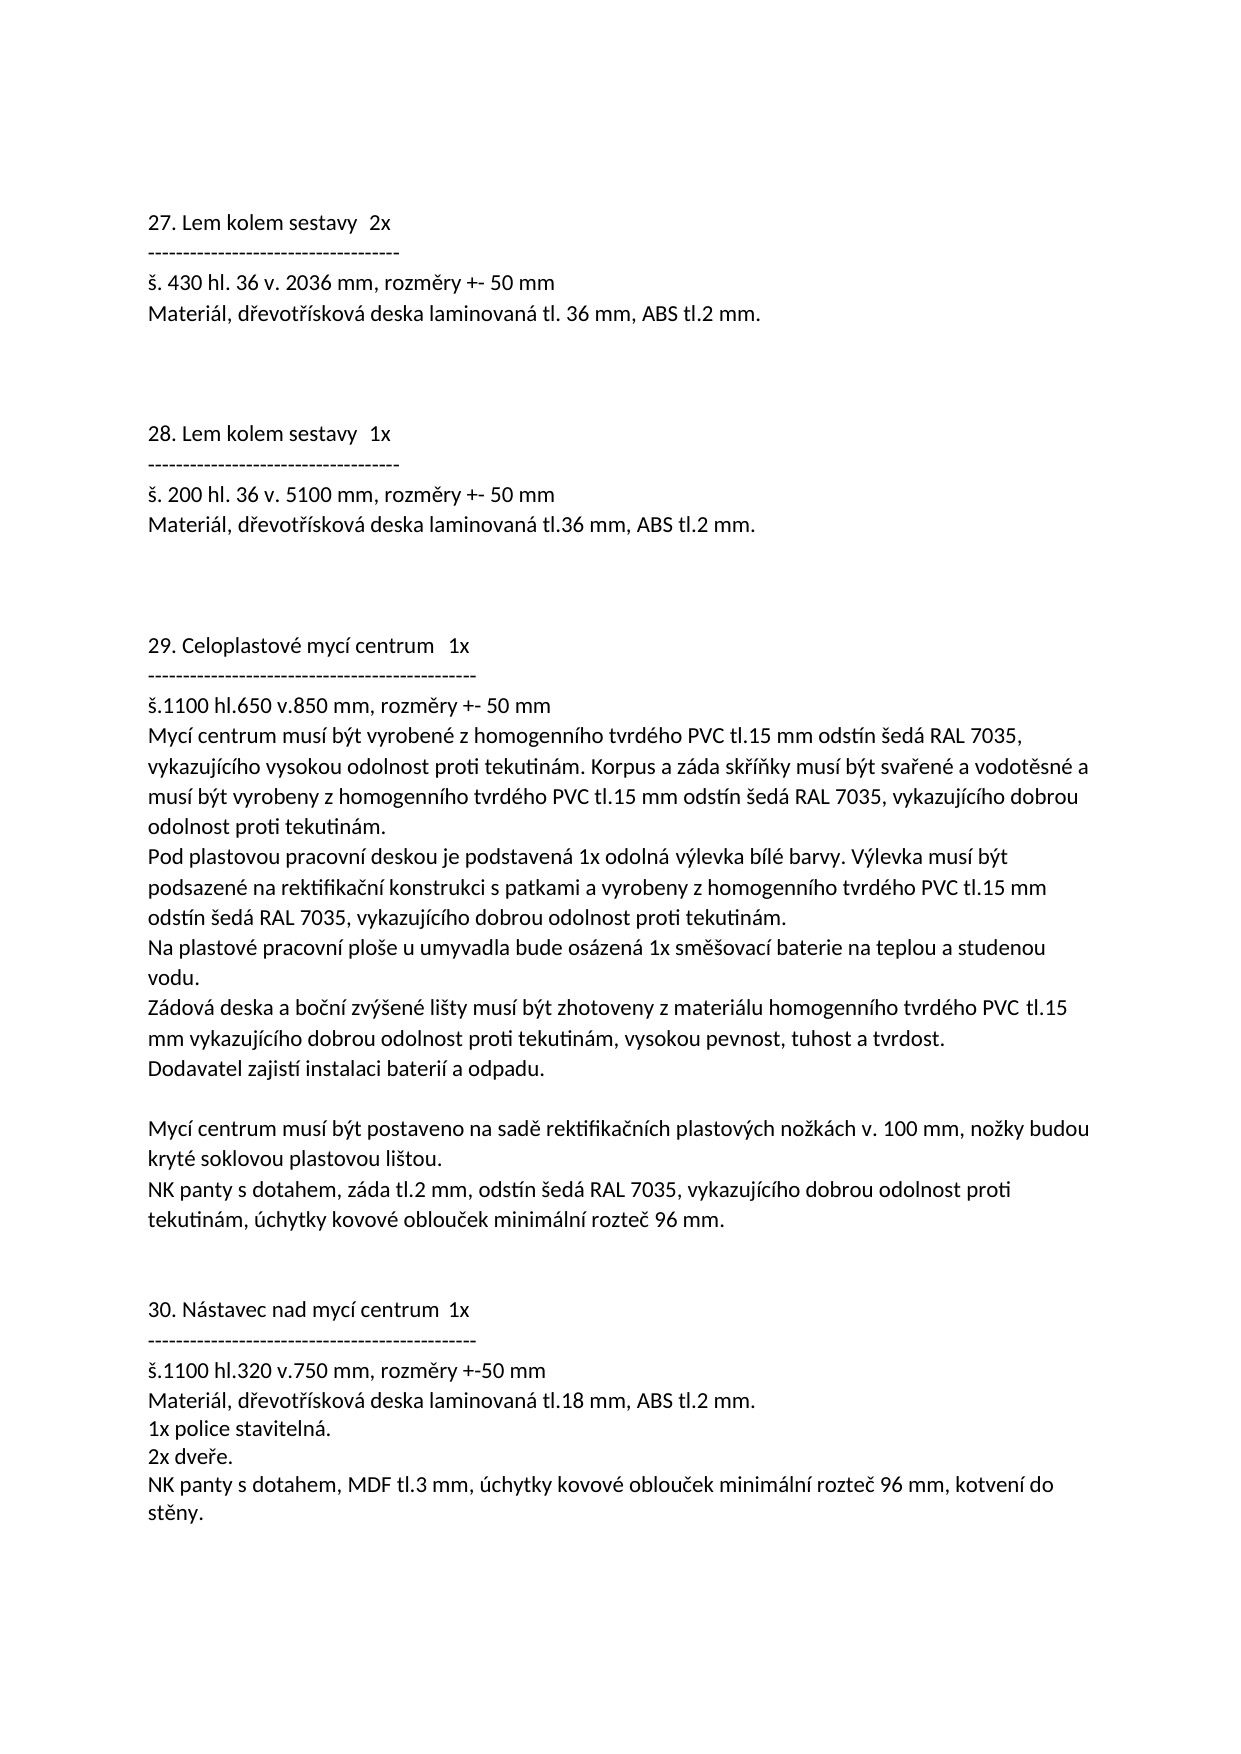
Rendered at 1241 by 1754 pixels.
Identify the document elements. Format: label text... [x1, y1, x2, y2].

text Pod plastovou pracovní deskou je podstavená 1x odolná výlevka bílé barvy. Výlevka musí být podsazené na rektifikační konstrukci s patkami a vyrobeny z homogenního tvrdého PVC tl.15 mm odstín šedá RAL 7035, vykazujícího dobrou odolnost proti tekutinám. [148, 842, 1093, 931]
text Materiál, dřevotřísková deska laminovaná tl. 36 mm, ABS tl.2 mm. [148, 299, 1093, 327]
text Zádová deska a boční zvýšené lišty musí být zhotoveny z materiálu homogenního tvrdého PVC tl.15 mm vykazujícího dobrou odolnost proti tekutinám, vysokou pevnost, tuhost a tvrdost. [148, 993, 1093, 1052]
text 28. Lem kolem sestavy 1x ------------------------------------ š. 200 hl. 36 v. 5100 mm, rozměry +- 50 mm [148, 419, 1093, 508]
text 29. Celoplastové mycí centrum 1x ----------------------------------------------- š.1100 hl.650 v.850 mm, rozměry +- 50 mm [148, 631, 1093, 719]
text Materiál, dřevotřísková deska laminovaná tl.36 mm, ABS tl.2 mm. [148, 510, 1093, 538]
text Materiál, dřevotřísková deska laminovaná tl.18 mm, ABS tl.2 mm. [148, 1386, 1093, 1414]
text 1x police stavitelná. [148, 1414, 1093, 1442]
text 2x dveře. [148, 1442, 1093, 1470]
text NK panty s dotahem, záda tl.2 mm, odstín šedá RAL 7035, vykazujícího dobrou odolnost proti tekutinám, úchytky kovové oblouček minimální rozteč 96 mm. [148, 1175, 1093, 1233]
text Mycí centrum musí být postaveno na sadě rektifikačních plastových nožkách v. 100 mm, nožky budou kryté soklovou plastovou lištou. [148, 1114, 1093, 1172]
text Mycí centrum musí být vyrobené z homogenního tvrdého PVC tl.15 mm odstín šedá RAL 7035, vykazujícího vysokou odolnost proti tekutinám. Korpus a záda skříňky musí být svařené a vodotěsné a musí být vyrobeny z homogenního tvrdého PVC tl.15 mm odstín šedá RAL 7035, vykazujícího dobrou odolnost proti tekutinám. [148, 722, 1093, 840]
text 27. Lem kolem sestavy 2x ------------------------------------ š. 430 hl. 36 v. 2036 mm, rozměry +- 50 mm [148, 208, 1093, 296]
text NK panty s dotahem, MDF tl.3 mm, úchytky kovové oblouček minimální rozteč 96 mm, kotvení do stěny. [148, 1470, 1093, 1526]
text Na plastové pracovní ploše u umyvadla bude osázená 1x směšovací baterie na teplou a studenou vodu. [148, 933, 1093, 991]
text 30. Nástavec nad mycí centrum 1x ----------------------------------------------- š.1100 hl.320 v.750 mm, rozměry +-50 mm [148, 1296, 1093, 1384]
text Dodavatel zajistí instalaci baterií a odpadu. [148, 1054, 1093, 1082]
